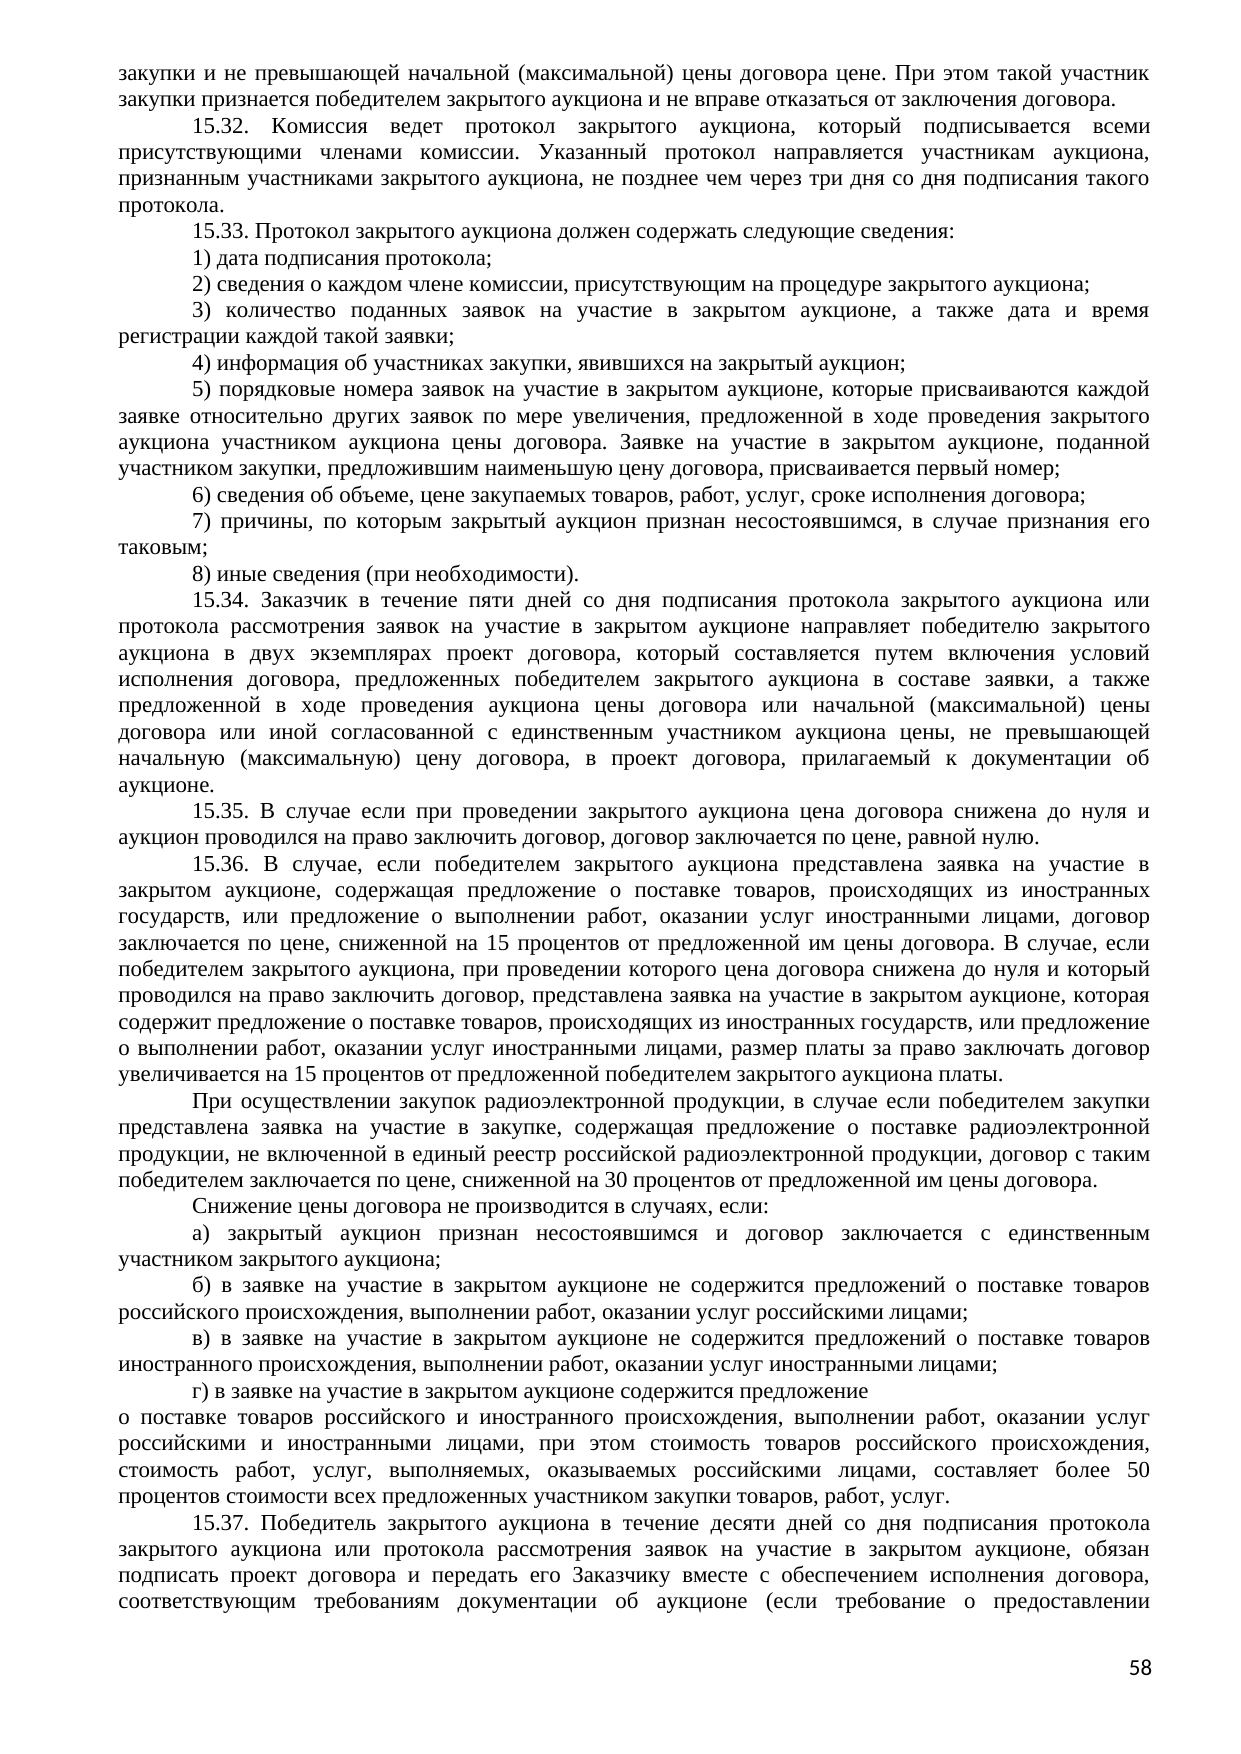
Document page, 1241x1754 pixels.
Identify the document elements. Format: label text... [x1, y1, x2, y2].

text 5) порядковые номера заявок на участие в закрытом аукционе, которые присваиваются каждой заявке относительно других заявок по мере увеличения, предложенной в ходе проведения закрытого аукциона участником аукциона цены договора. Заявке на участие в закрытом аукционе, поданной участником закупки, предложившим наименьшую цену договора, присваивается первый номер; [118, 375, 1152, 481]
text б) в заявке на участие в закрытом аукционе не содержится предложений о поставке товаров российского происхождения, выполнении работ, оказании услуг российскими лицами; [118, 1271, 1152, 1324]
text а) закрытый аукцион признан несостоявшимся и договор заключается с единственным участником закрытого аукциона; [118, 1219, 1152, 1271]
text 6) сведения об объеме, цене закупаемых товаров, работ, услуг, сроке исполнения договора; [118, 481, 1152, 507]
text 7) причины, по которым закрытый аукцион признан несостоявшимся, в случае признания его таковым; [118, 507, 1152, 560]
text 15.34. Заказчик в течение пяти дней со дня подписания протокола закрытого аукциона или протокола рассмотрения заявок на участие в закрытом аукционе направляет победителю закрытого аукциона в двух экземплярах проект договора, который составляется путем включения условий исполнения договора, предложенных победителем закрытого аукциона в составе заявки, а также предложенной в ходе проведения аукциона цены договора или начальной (максимальной) цены договора или иной согласованной с единственным участником аукциона цены, не превышающей начальную (максимальную) цену договора, в проект договора, прилагаемый к документации об аукционе. [118, 586, 1152, 797]
text о поставке товаров российского и иностранного происхождения, выполнении работ, оказании услуг российскими и иностранными лицами, при этом стоимость товаров российского происхождения, стоимость работ, услуг, выполняемых, оказываемых российскими лицами, составляет более 50 процентов стоимости всех предложенных участником закупки товаров, работ, услуг. [118, 1403, 1152, 1508]
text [118, 59, 1152, 112]
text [118, 1508, 1152, 1614]
text Снижение цены договора не производится в случаях, если: [118, 1192, 1152, 1219]
text 3) количество поданных заявок на участие в закрытом аукционе, а также дата и время регистрации каждой такой заявки; [118, 296, 1152, 349]
text г) в заявке на участие в закрытом аукционе содержится предложение [118, 1377, 1152, 1403]
text 15.33. Протокол закрытого аукциона должен содержать следующие сведения: [118, 217, 1152, 243]
text 4) информация об участниках закупки, явившихся на закрытый аукцион; [118, 349, 1152, 375]
text 8) иные сведения (при необходимости). [118, 560, 1152, 586]
text 15.36. В случае, если победителем закрытого аукциона представлена заявка на участие в закрытом аукционе, содержащая предложение о поставке товаров, происходящих из иностранных государств, или предложение о выполнении работ, оказании услуг иностранными лицами, договор заключается по цене, сниженной на 15 процентов от предложенной им цены договора. В случае, если победителем закрытого аукциона, при проведении которого цена договора снижена до нуля и который проводился на право заключить договор, представлена заявка на участие в закрытом аукционе, которая содержит предложение о поставке товаров, происходящих из иностранных государств, или предложение о выполнении работ, оказании услуг иностранными лицами, размер платы за право заключать договор увеличивается на 15 процентов от предложенной победителем закрытого аукциона платы. [118, 850, 1152, 1087]
text в) в заявке на участие в закрытом аукционе не содержится предложений о поставке товаров иностранного происхождения, выполнении работ, оказании услуг иностранными лицами; [118, 1324, 1152, 1377]
text 1) дата подписания протокола; [118, 243, 1152, 270]
text 2) сведения о каждом члене комиссии, присутствующим на процедуре закрытого аукциона; [118, 270, 1152, 296]
text 15.32. Комиссия ведет протокол закрытого аукциона, который подписывается всеми присутствующими членами комиссии. Указанный протокол направляется участникам аукциона, признанным участниками закрытого аукциона, не позднее чем через три дня со дня подписания такого протокола. [118, 112, 1152, 217]
text При осуществлении закупок радиоэлектронной продукции, в случае если победителем закупки представлена заявка на участие в закупке, содержащая предложение о поставке радиоэлектронной продукции, не включенной в единый реестр российской радиоэлектронной продукции, договор с таким победителем заключается по цене, сниженной на 30 процентов от предложенной им цены договора. [118, 1087, 1152, 1192]
text 15.35. В случае если при проведении закрытого аукциона цена договора снижена до нуля и аукцион проводился на право заключить договор, договор заключается по цене, равной нулю. [118, 797, 1152, 850]
